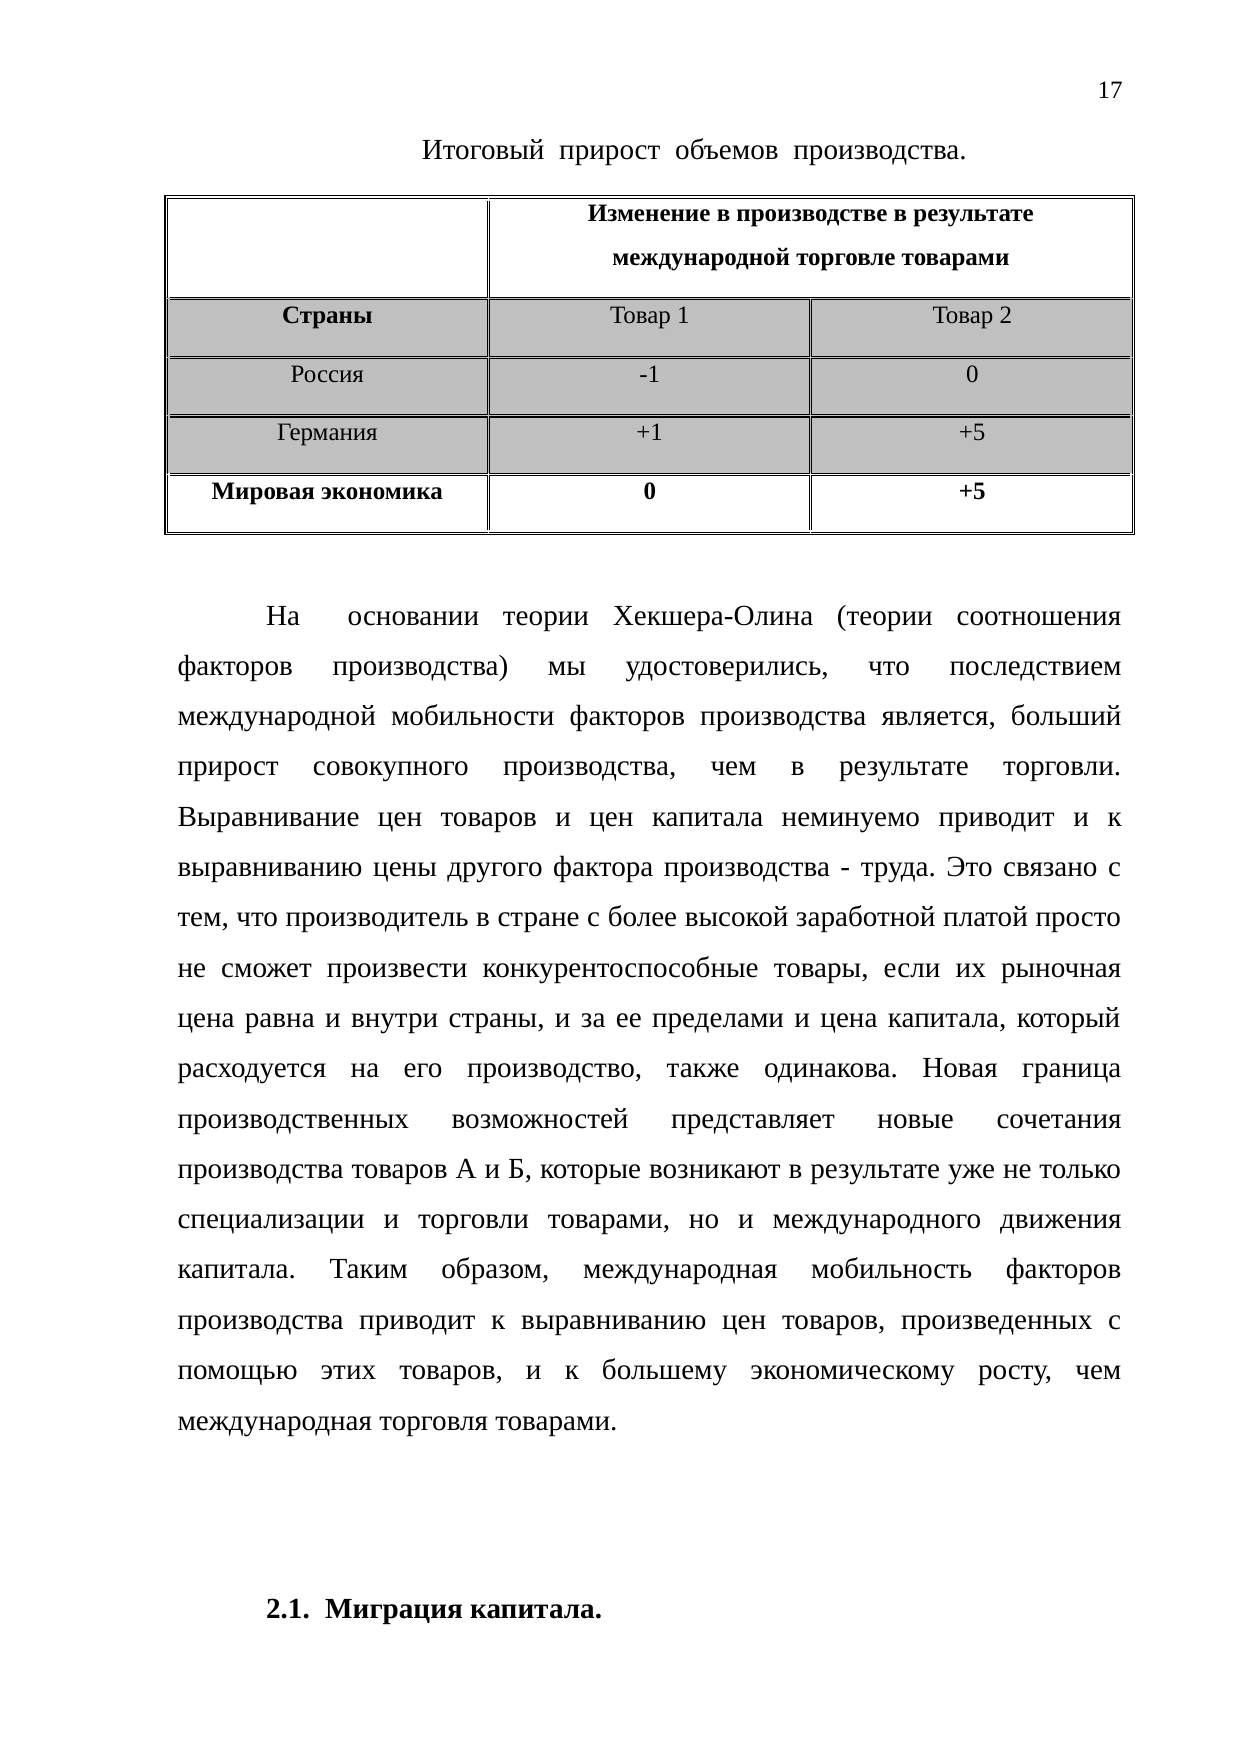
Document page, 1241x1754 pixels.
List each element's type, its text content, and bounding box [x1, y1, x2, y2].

table_cell 0 [812, 356, 1132, 414]
table_cell 0 [488, 473, 811, 532]
table_cell Россия [168, 356, 487, 414]
table_header [168, 199, 488, 297]
list Миграция капитала. [177, 1591, 1122, 1624]
table_cell Мировая экономика [166, 473, 488, 532]
table_cell Товар 1 [490, 300, 809, 356]
table_cell Страны [166, 297, 488, 356]
table_header Изменение в производстве в результате международной торговле товарами [488, 199, 1132, 297]
text На основании теории Хекшера-Олина (теории соотношения факторов производства) мы удостоверились, что последствием международной мобильности факторов производства является, больший прирост совокупного производства, чем в результате торговли. Выравнивание цен товаров и цен капитала неминуемо приводит и к выравниванию цены другого фактора производства - труда. Это связано с тем, что производитель в стране с более высокой заработной платой просто не сможет произвести конкурентоспособные товары, если их рыночная цена равна и внутри страны, и за ее пределами и цена капитала, который расходуется на его производство, также одинакова. Новая граница производственных возможностей представляет новые сочетания производства товаров А и Б, которые возникают в результате уже не только специализации и торговли товарами, но и международного движения капитала. Таким образом, международная мобильность факторов производства приводит к выравниванию цен товаров, произведенных с помощью этих товаров, и к большему экономическому росту, чем международная торговля товарами. [177, 598, 1122, 1436]
table_cell Товар 2 [811, 297, 1133, 356]
table_cell +5 [811, 473, 1133, 532]
table_cell -1 [490, 359, 809, 414]
table_cell +5 [811, 414, 1133, 473]
table_cell Германия [166, 414, 488, 473]
table_cell +1 [490, 418, 809, 473]
text Итоговый прирост объемов производства. [177, 132, 1122, 166]
